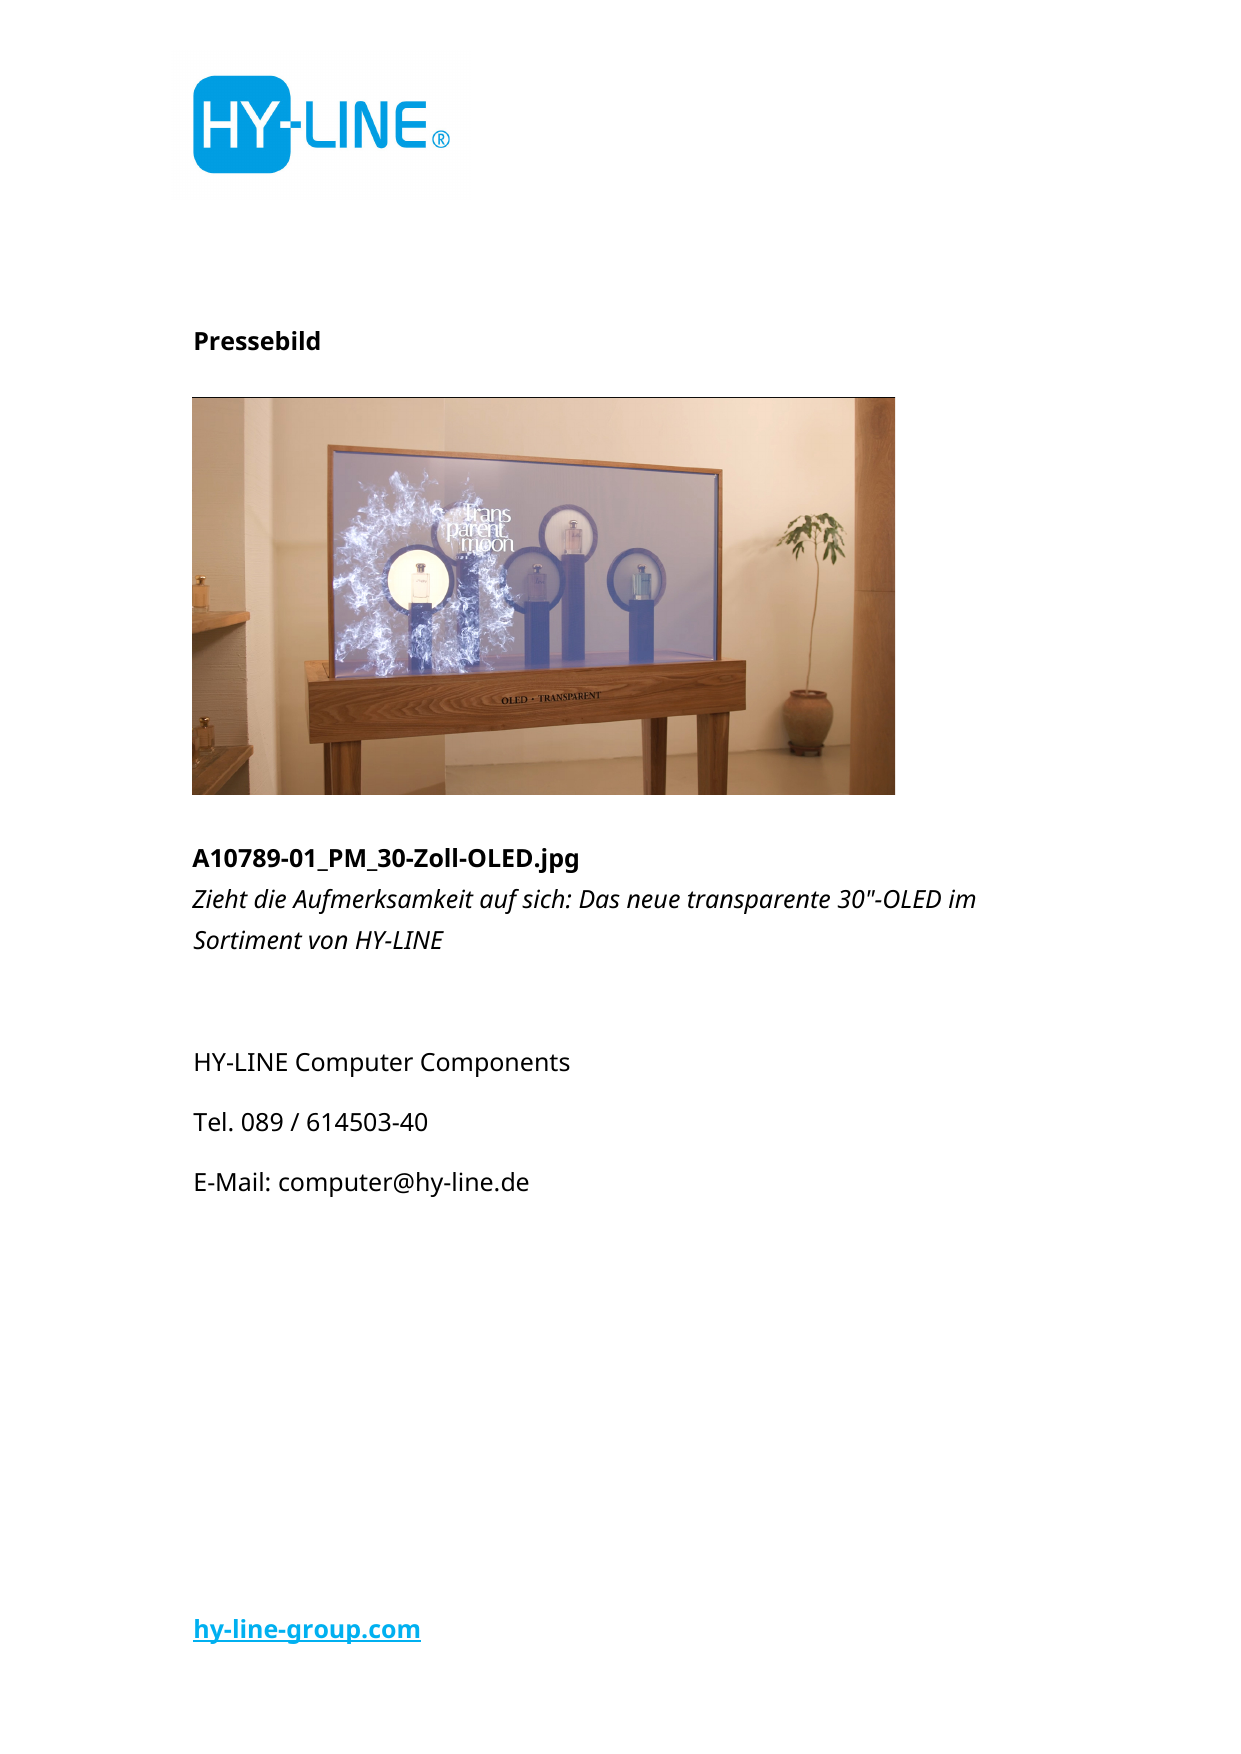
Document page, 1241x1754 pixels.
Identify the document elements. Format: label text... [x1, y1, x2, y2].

text Tel. 089 / 614503-40 [193, 1105, 1035, 1139]
text Pressebild [75, 324, 1035, 391]
text Zieht die Aufmerksamkeit auf sich: Das neue transparente 30"-OLED im Sortiment von HY-LINE [192, 882, 1035, 956]
text HY-LINE Computer Components [193, 1045, 1035, 1079]
picture [192, 397, 895, 795]
text A10789-01_PM_30-Zoll-OLED.jpg [192, 841, 1035, 875]
picture [171, 50, 472, 200]
text E-Mail: computer@hy-line.de [193, 1165, 1035, 1199]
